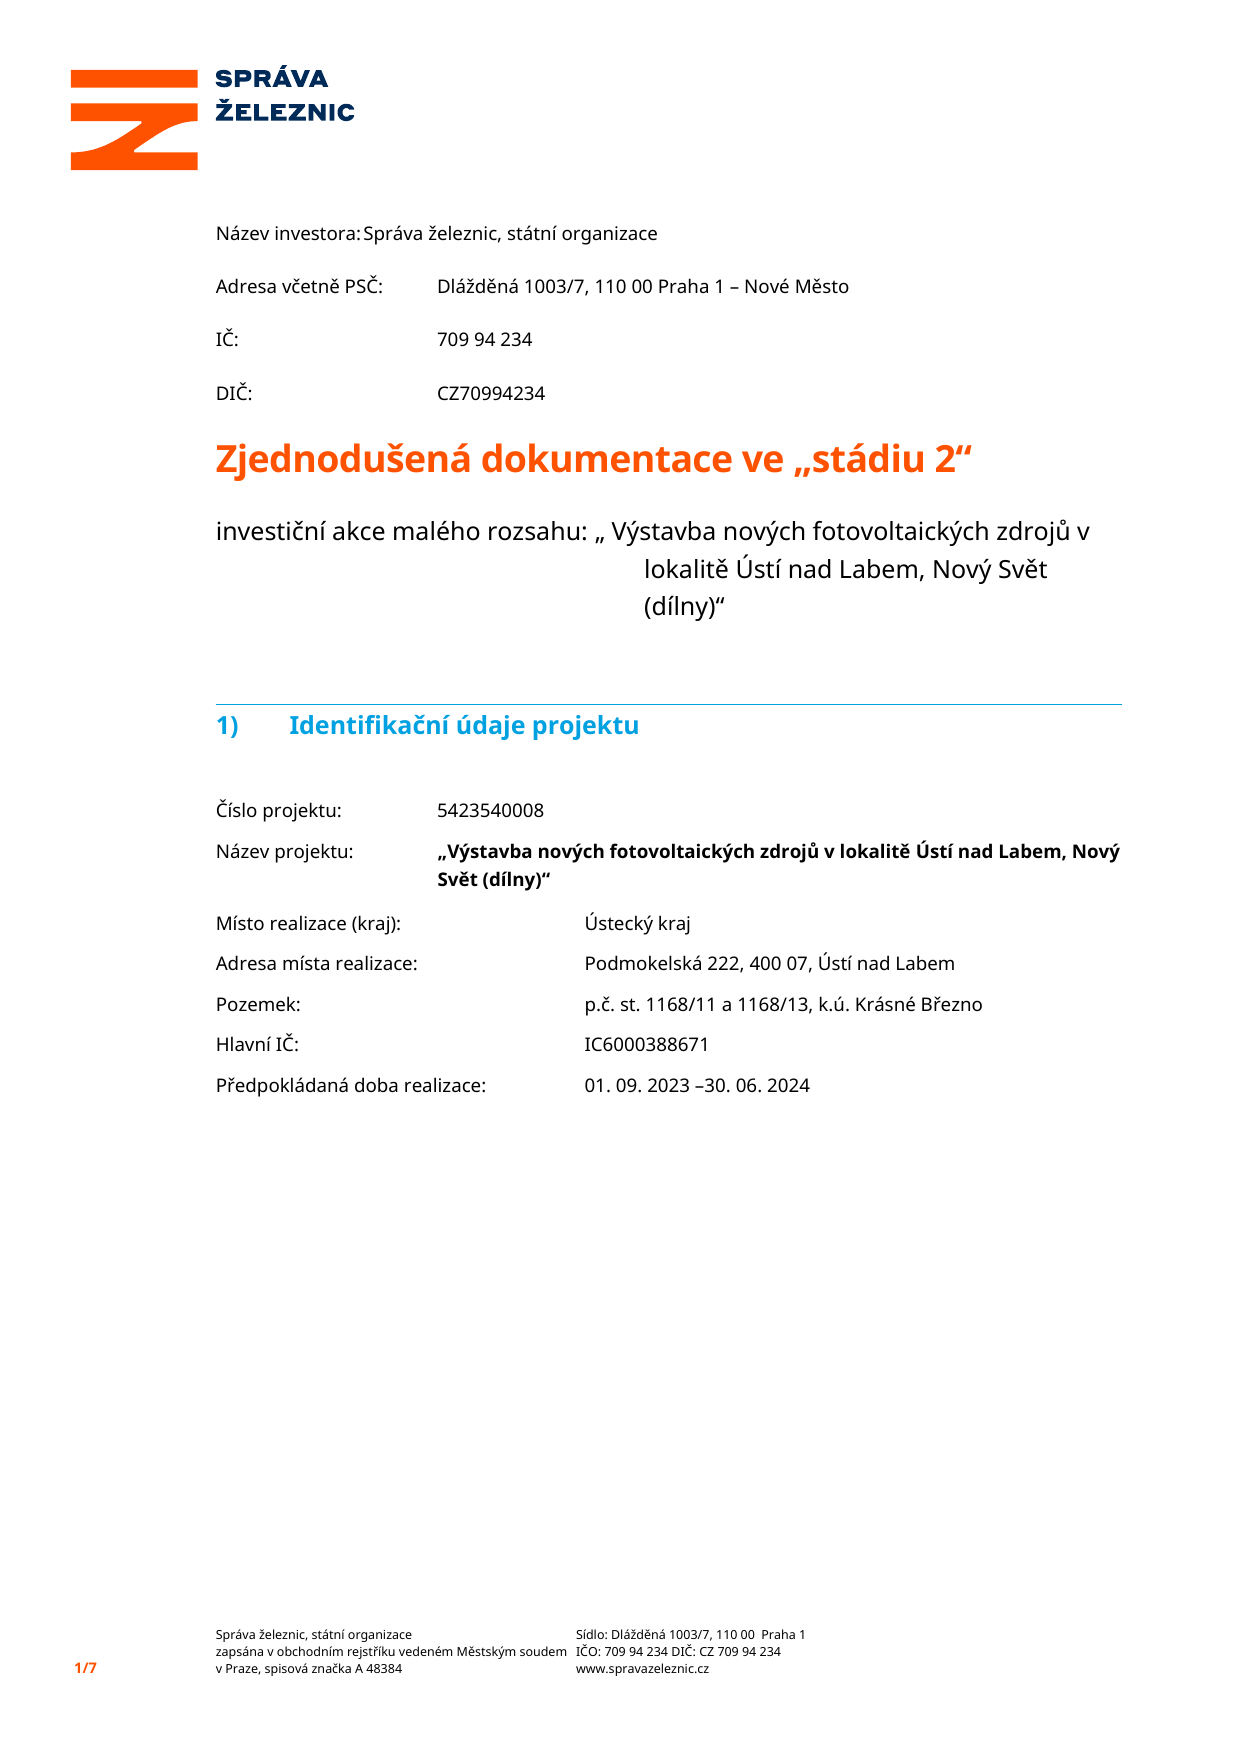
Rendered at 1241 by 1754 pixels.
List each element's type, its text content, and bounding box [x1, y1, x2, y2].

text DIČ: CZ70994234 [216, 380, 1122, 405]
text Předpokládaná doba realizace: 01. 09. 2023 –30. 06. 2024 [216, 1072, 1122, 1097]
text Hlavní IČ: IC6000388671 [216, 1031, 1122, 1057]
text Číslo projektu: 5423540008 [216, 798, 1122, 823]
text Pozemek: p.č. st. 1168/11 a 1168/13, k.ú. Krásné Březno [216, 991, 1122, 1016]
text IČ: 709 94 234 [216, 327, 1122, 352]
subtitle Název projektu: „Výstavba nových fotovoltaických zdrojů v lokalitě Ústí nad Labem, Nový Svět (dílny)“ [216, 838, 1122, 892]
text Název investora: Správa železnic, státní organizace [216, 221, 1122, 246]
text Místo realizace (kraj): Ústecký kraj [216, 910, 1122, 935]
text Adresa místa realizace: Podmokelská 222, 400 07, Ústí nad Labem [216, 950, 1122, 976]
subtitle 1) Identifikační údaje projektu [216, 705, 1122, 741]
text Zjednodušená dokumentace ve „stádiu 2“ [216, 433, 1122, 484]
text Adresa včetně PSČ: Dlážděná 1003/7, 110 00 Praha 1 – Nové Město [216, 274, 1122, 299]
text investiční akce malého rozsahu: [216, 514, 1122, 623]
